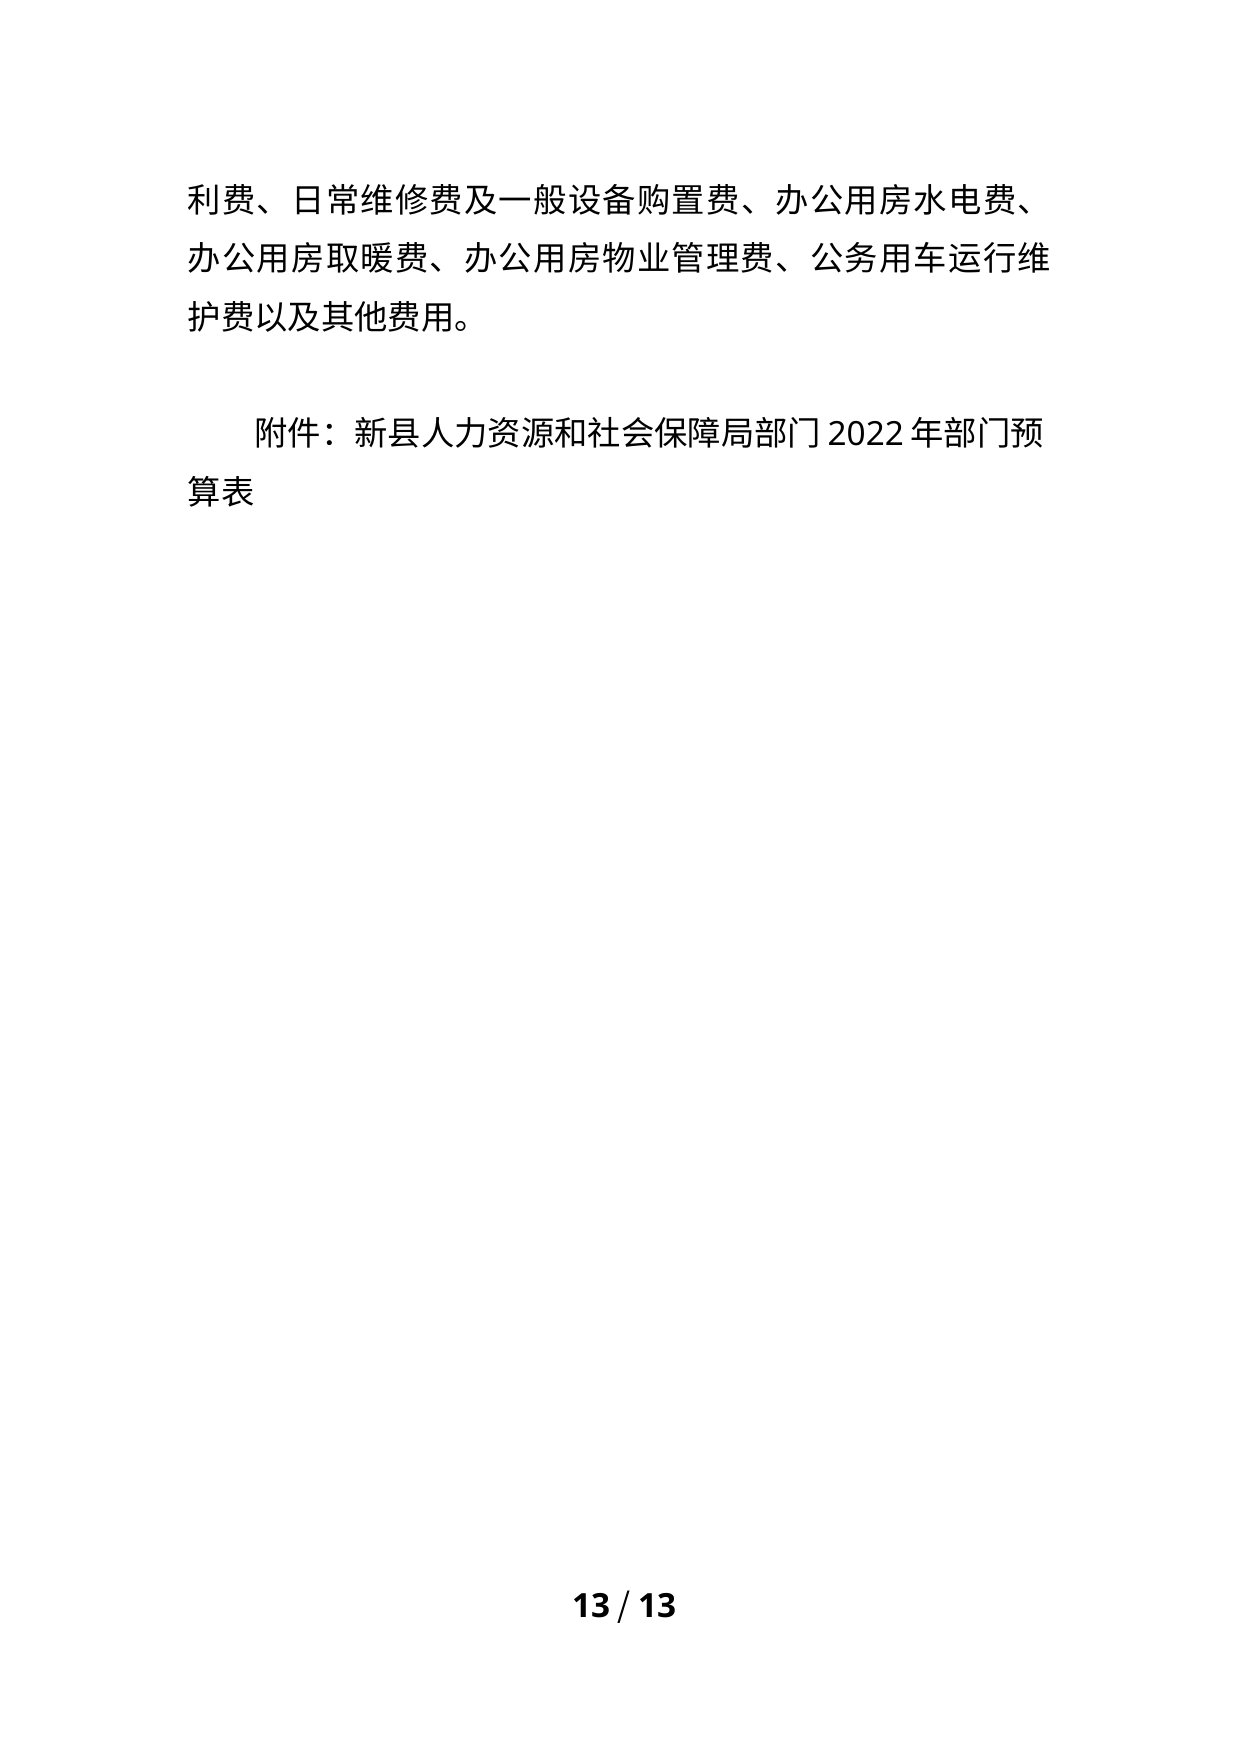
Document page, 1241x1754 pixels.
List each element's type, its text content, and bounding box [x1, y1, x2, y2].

text 附件：新县人力资源和社会保障局部门2022年部门预算表 [187, 399, 1053, 516]
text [187, 166, 1053, 341]
